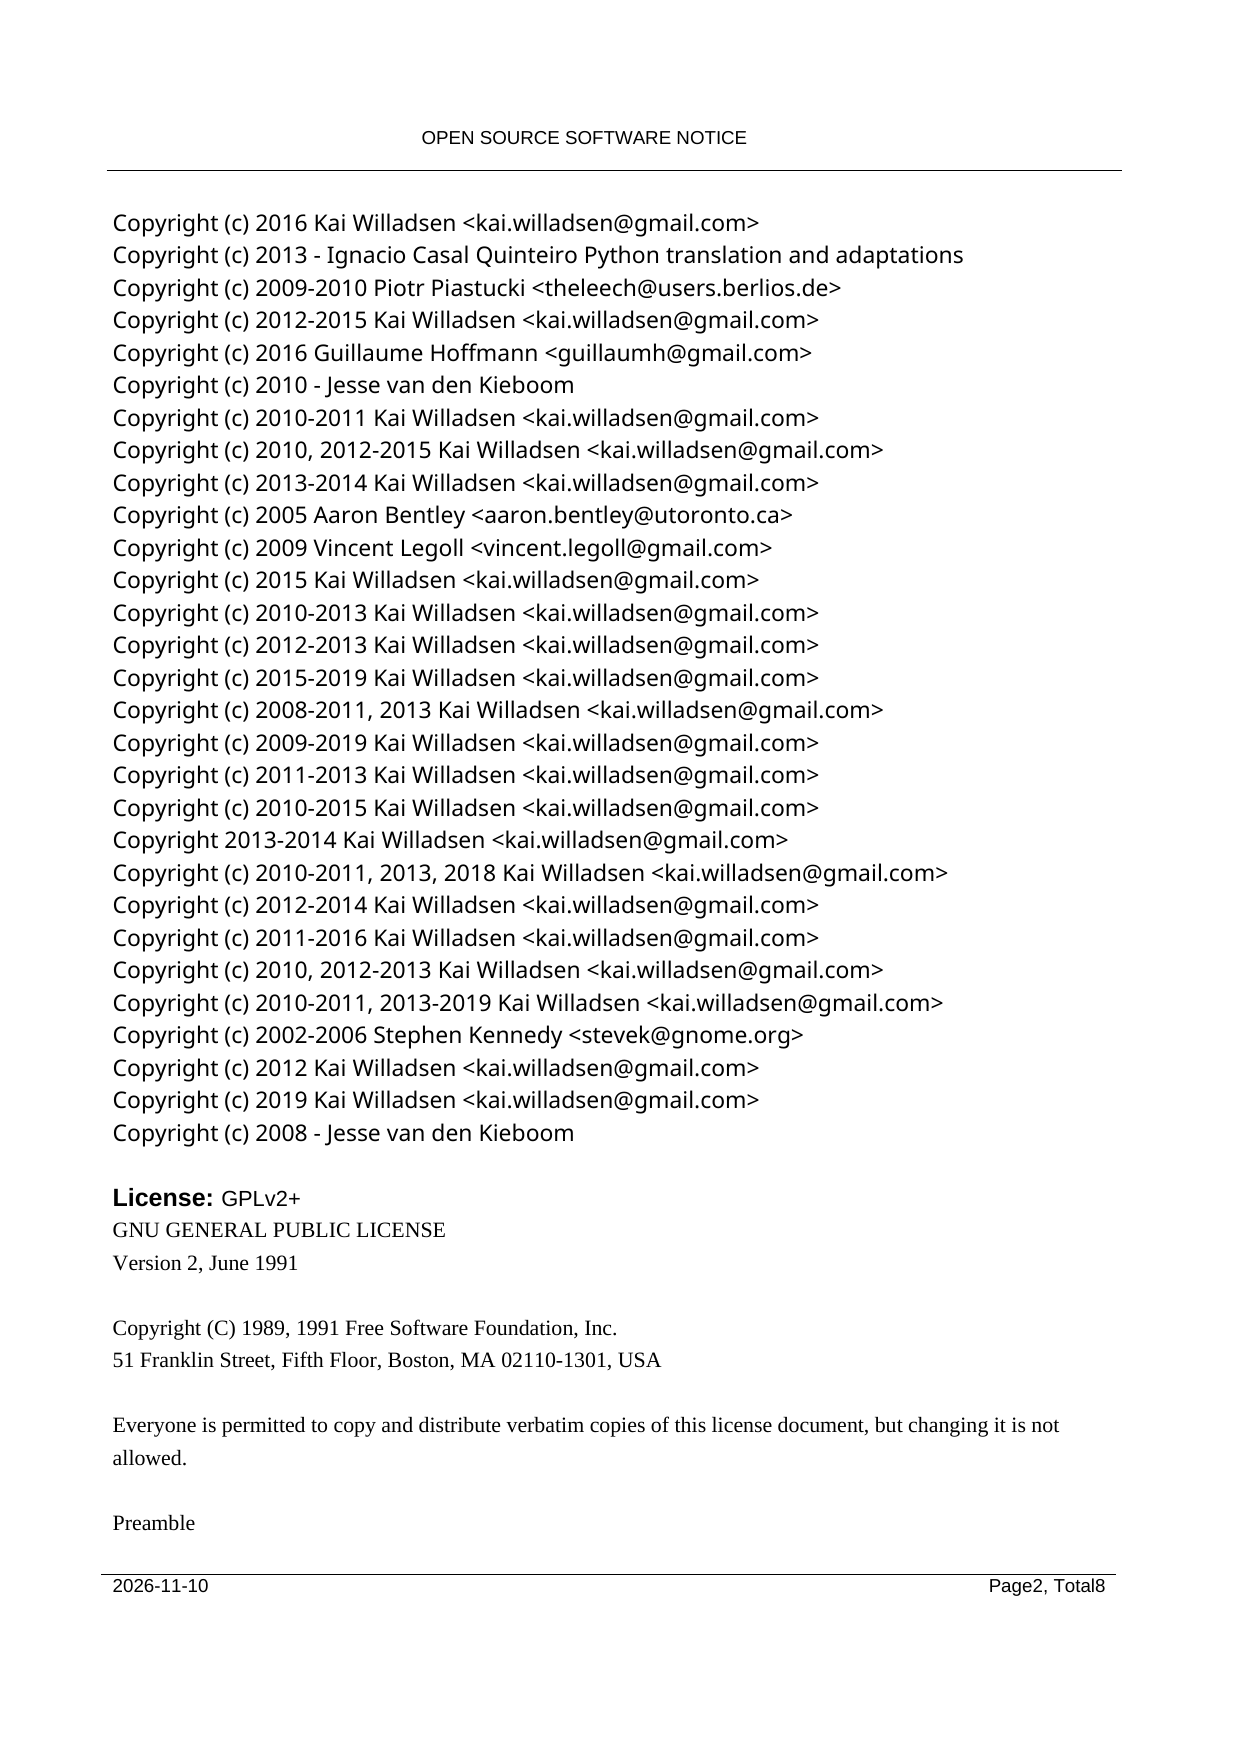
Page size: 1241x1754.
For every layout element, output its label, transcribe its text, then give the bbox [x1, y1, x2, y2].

text License: GPLv2+ [112, 1181, 1128, 1214]
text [112, 206, 1128, 1181]
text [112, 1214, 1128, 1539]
